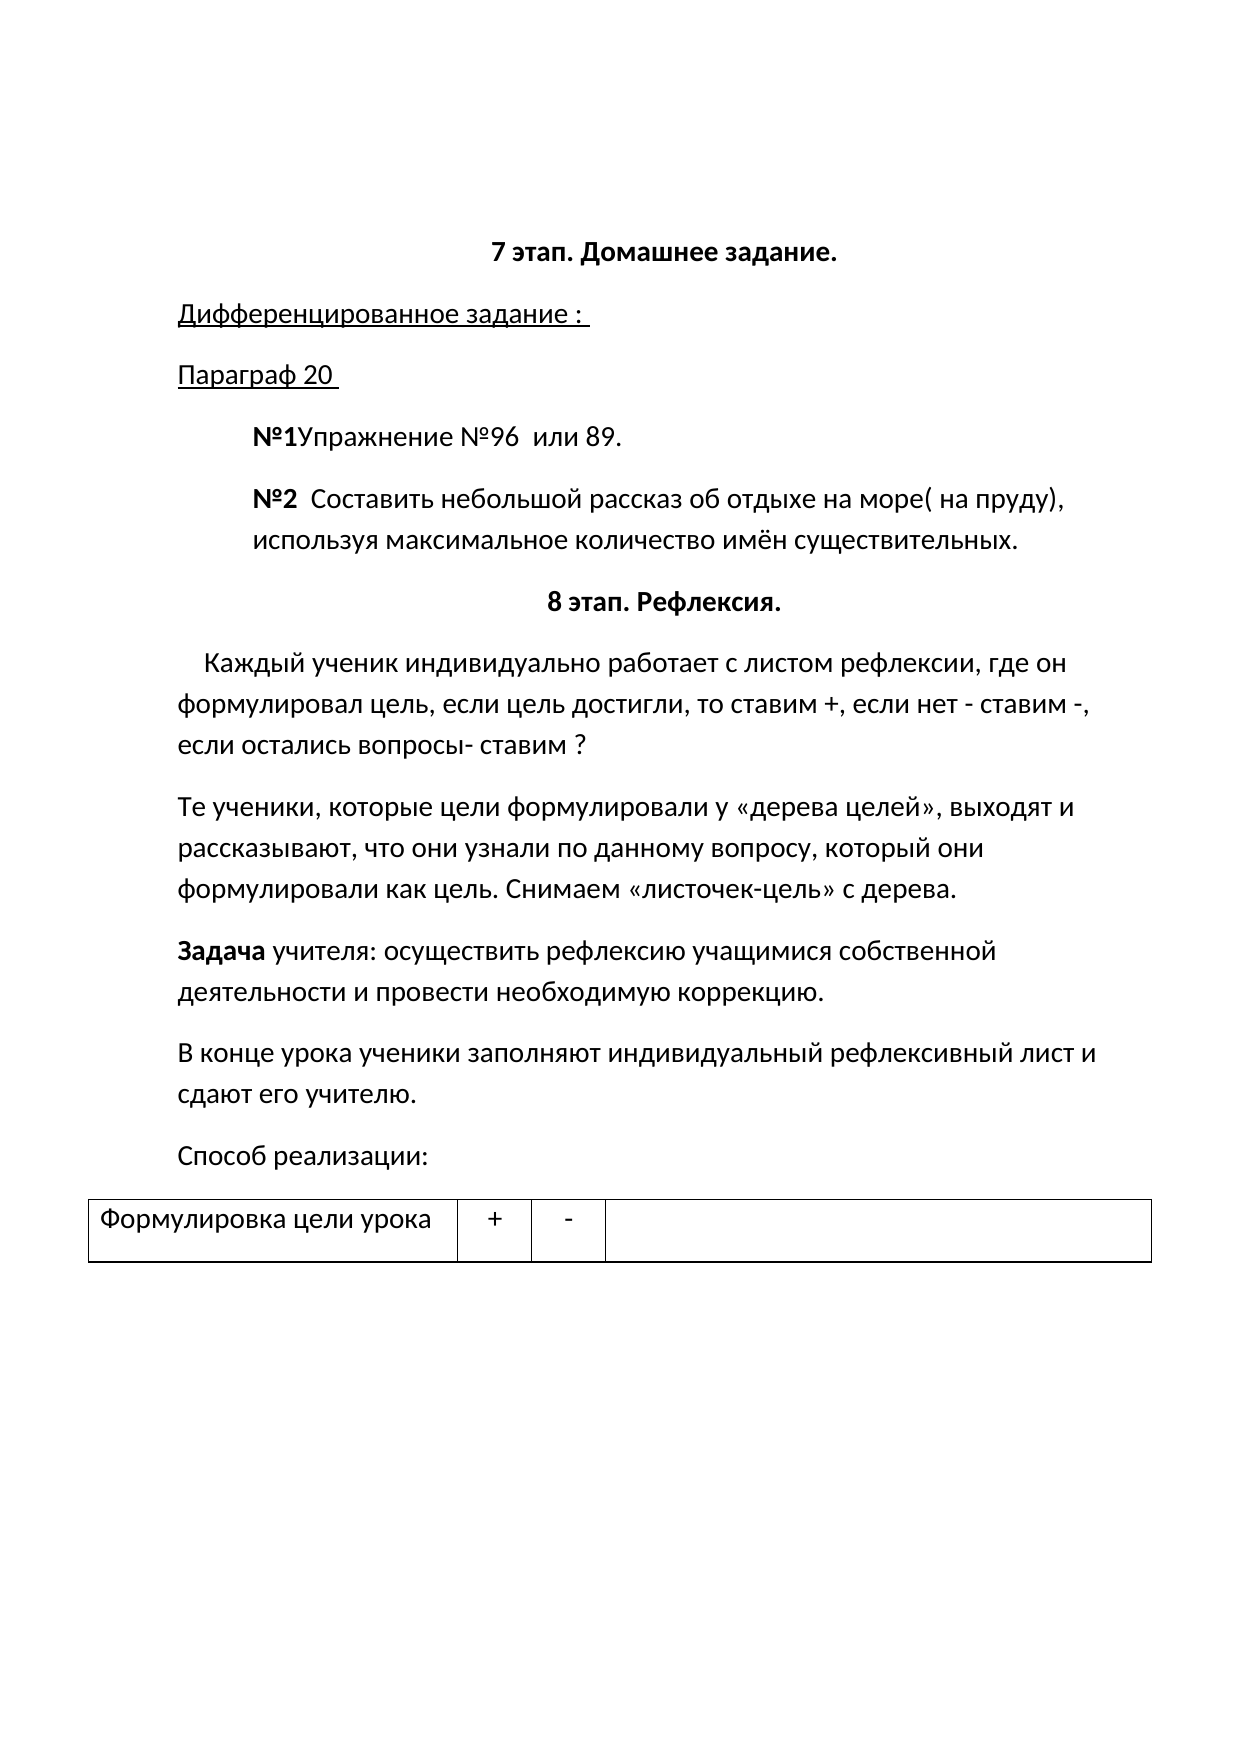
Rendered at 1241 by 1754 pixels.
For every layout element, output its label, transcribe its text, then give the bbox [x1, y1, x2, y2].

text Дифференцированное задание : [177, 295, 1152, 330]
text Каждый ученик индивидуально работает с листом рефлексии, где он формулировал цель, если цель достигли, то ставим +, если нет - ставим -, если остались вопросы- ставим ? [177, 644, 1152, 762]
text Способ реализации: [177, 1137, 1152, 1173]
table_header + [458, 1200, 531, 1261]
text В конце урока ученики заполняют индивидуальный рефлексивный лист и сдают его учителю. [177, 1034, 1152, 1111]
text №1Упражнение №96 или 89. [252, 418, 1152, 454]
text 8 этап. Рефлексия. [177, 583, 1152, 618]
text Задача учителя: осуществить рефлексию учащимися собственной деятельности и провести необходимую коррекцию. [177, 932, 1152, 1008]
text Те ученики, которые цели формулировали у «дерева целей», выходят и рассказывают, что они узнали по данному вопросу, который они формулировали как цель. Снимаем «листочек-цель» с дерева. [177, 788, 1152, 906]
table_header Формулировка цели урока [89, 1200, 457, 1261]
table_header [606, 1200, 1151, 1261]
text №2 Составить небольшой рассказ об отдыхе на море( на пруду), используя максимальное количество имён существительных. [252, 480, 1152, 557]
table_header - [532, 1200, 605, 1261]
text 7 этап. Домашнее задание. [177, 233, 1152, 268]
text Параграф 20 [177, 356, 1152, 392]
